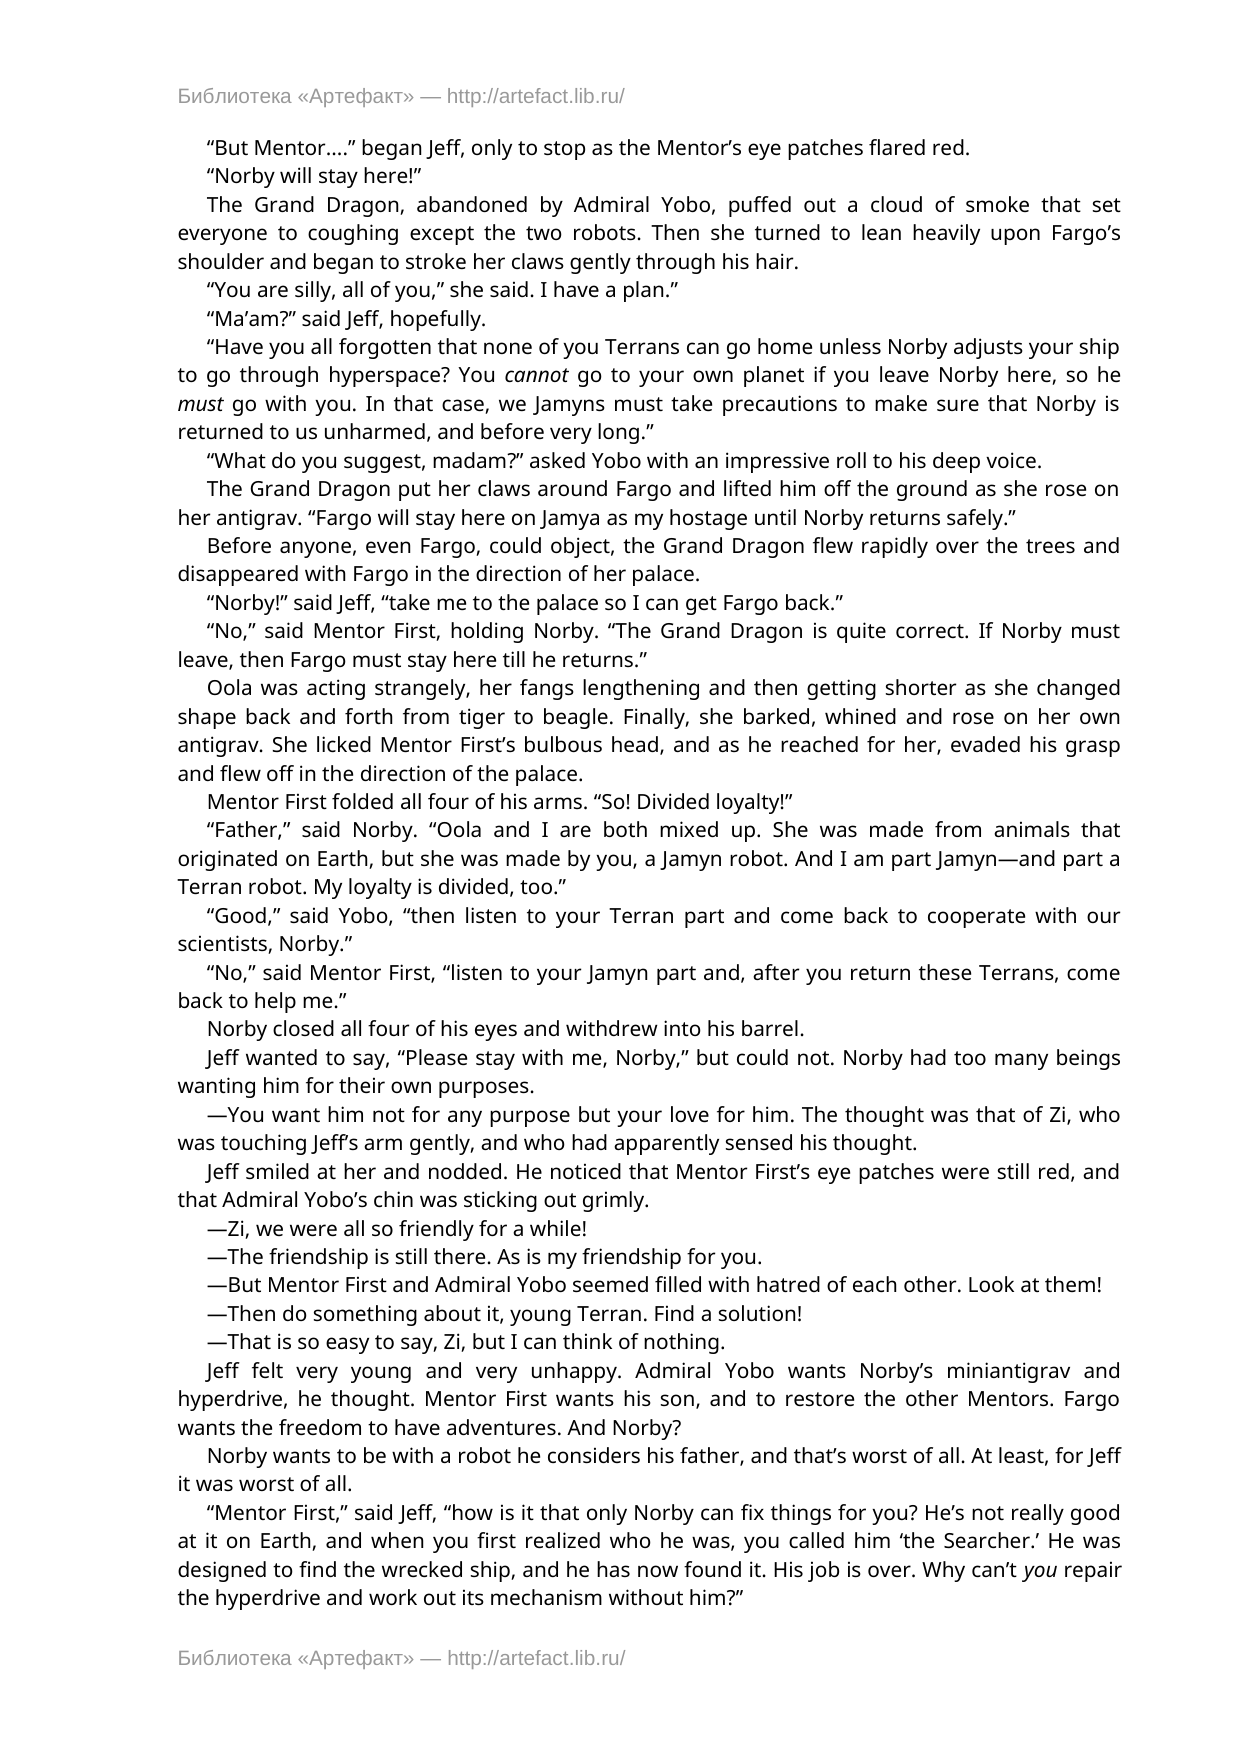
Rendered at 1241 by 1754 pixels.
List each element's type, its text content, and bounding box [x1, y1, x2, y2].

text “Norby!” said Jeff, “take me to the palace so I can get Fargo back.” [177, 588, 1122, 616]
text Oola was acting strangely, her fangs lengthening and then getting shorter as she changed shape back and forth from tiger to beagle. Finally, she barked, whined and rose on her own antigrav. She licked Mentor First’s bulbous head, and as he reached for her, evaded his grasp and flew off in the direction of the palace. [177, 673, 1122, 787]
text Jeff felt very young and very unhappy. Admiral Yobo wants Norby’s miniantigrav and hyperdrive, he thought. Mentor First wants his son, and to restore the other Mentors. Fargo wants the freedom to have adventures. And Norby? [177, 1356, 1122, 1441]
text —That is so easy to say, Zi, but I can think of nothing. [177, 1327, 1122, 1356]
text “Norby will stay here!” [177, 161, 1122, 190]
text “But Mentor....” began Jeff, only to stop as the Mentor’s eye patches flared red. [177, 133, 1122, 161]
text “Father,” said Norby. “Oola and I are both mixed up. She was made from animals that originated on Earth, but she was made by you, a Jamyn robot. And I am part Jamyn—and part a Terran robot. My loyalty is divided, too.” [177, 816, 1122, 901]
text “No,” said Mentor First, holding Norby. “The Grand Dragon is quite correct. If Norby must leave, then Fargo must stay here till he returns.” [177, 616, 1122, 673]
text “Have you all forgotten that none of you Terrans can go home unless Norby adjusts your ship to go through hyperspace? You cannot go to your own planet if you leave Norby here, so he must go with you. In that case, we Jamyns must take precautions to make sure that Norby is returned to us unharmed, and before very long.” [177, 332, 1122, 446]
text Norby closed all four of his eyes and withdrew into his barrel. [177, 1014, 1122, 1043]
text Mentor First folded all four of his arms. “So! Divided loyalty!” [177, 787, 1122, 816]
text Jeff smiled at her and nodded. He noticed that Mentor First’s eye patches were still red, and that Admiral Yobo’s chin was sticking out grimly. [177, 1157, 1122, 1214]
text —Then do something about it, young Terran. Find a solution! [177, 1299, 1122, 1327]
text Norby wants to be with a robot he considers his father, and that’s worst of all. At least, for Jeff it was worst of all. [177, 1441, 1122, 1498]
text Jeff wanted to say, “Please stay with me, Norby,” but could not. Norby had too many beings wanting him for their own purposes. [177, 1043, 1122, 1100]
text “You are silly, all of you,” she said. I have a plan.” [177, 275, 1122, 304]
text The Grand Dragon, abandoned by Admiral Yobo, puffed out a cloud of smoke that set everyone to coughing except the two robots. Then she turned to lean heavily upon Fargo’s shoulder and began to stroke her claws gently through his hair. [177, 190, 1122, 275]
text “Good,” said Yobo, “then listen to your Terran part and come back to cooperate with our scientists, Norby.” [177, 901, 1122, 958]
text “No,” said Mentor First, “listen to your Jamyn part and, after you return these Terrans, come back to help me.” [177, 958, 1122, 1014]
text “Ma’am?” said Jeff, hopefully. [177, 304, 1122, 332]
text —You want him not for any purpose but your love for him. The thought was that of Zi, who was touching Jeff’s arm gently, and who had apparently sensed his thought. [177, 1100, 1122, 1157]
text The Grand Dragon put her claws around Fargo and lifted him off the ground as she rose on her antigrav. “Fargo will stay here on Jamya as my hostage until Norby returns safely.” [177, 474, 1122, 531]
text “Mentor First,” said Jeff, “how is it that only Norby can fix things for you? He’s not really good at it on Earth, and when you first realized who he was, you called him ‘the Searcher.’ He was designed to find the wrecked ship, and he has now found it. His job is over. Why can’t you repair the hyperdrive and work out its mechanism without him?” [177, 1498, 1122, 1612]
text “What do you suggest, madam?” asked Yobo with an impressive roll to his deep voice. [177, 446, 1122, 474]
text Before anyone, even Fargo, could object, the Grand Dragon flew rapidly over the trees and disappeared with Fargo in the direction of her palace. [177, 531, 1122, 588]
text —But Mentor First and Admiral Yobo seemed filled with hatred of each other. Look at them! [177, 1271, 1122, 1299]
text —Zi, we were all so friendly for a while! [177, 1214, 1122, 1242]
text —The friendship is still there. As is my friendship for you. [177, 1242, 1122, 1271]
